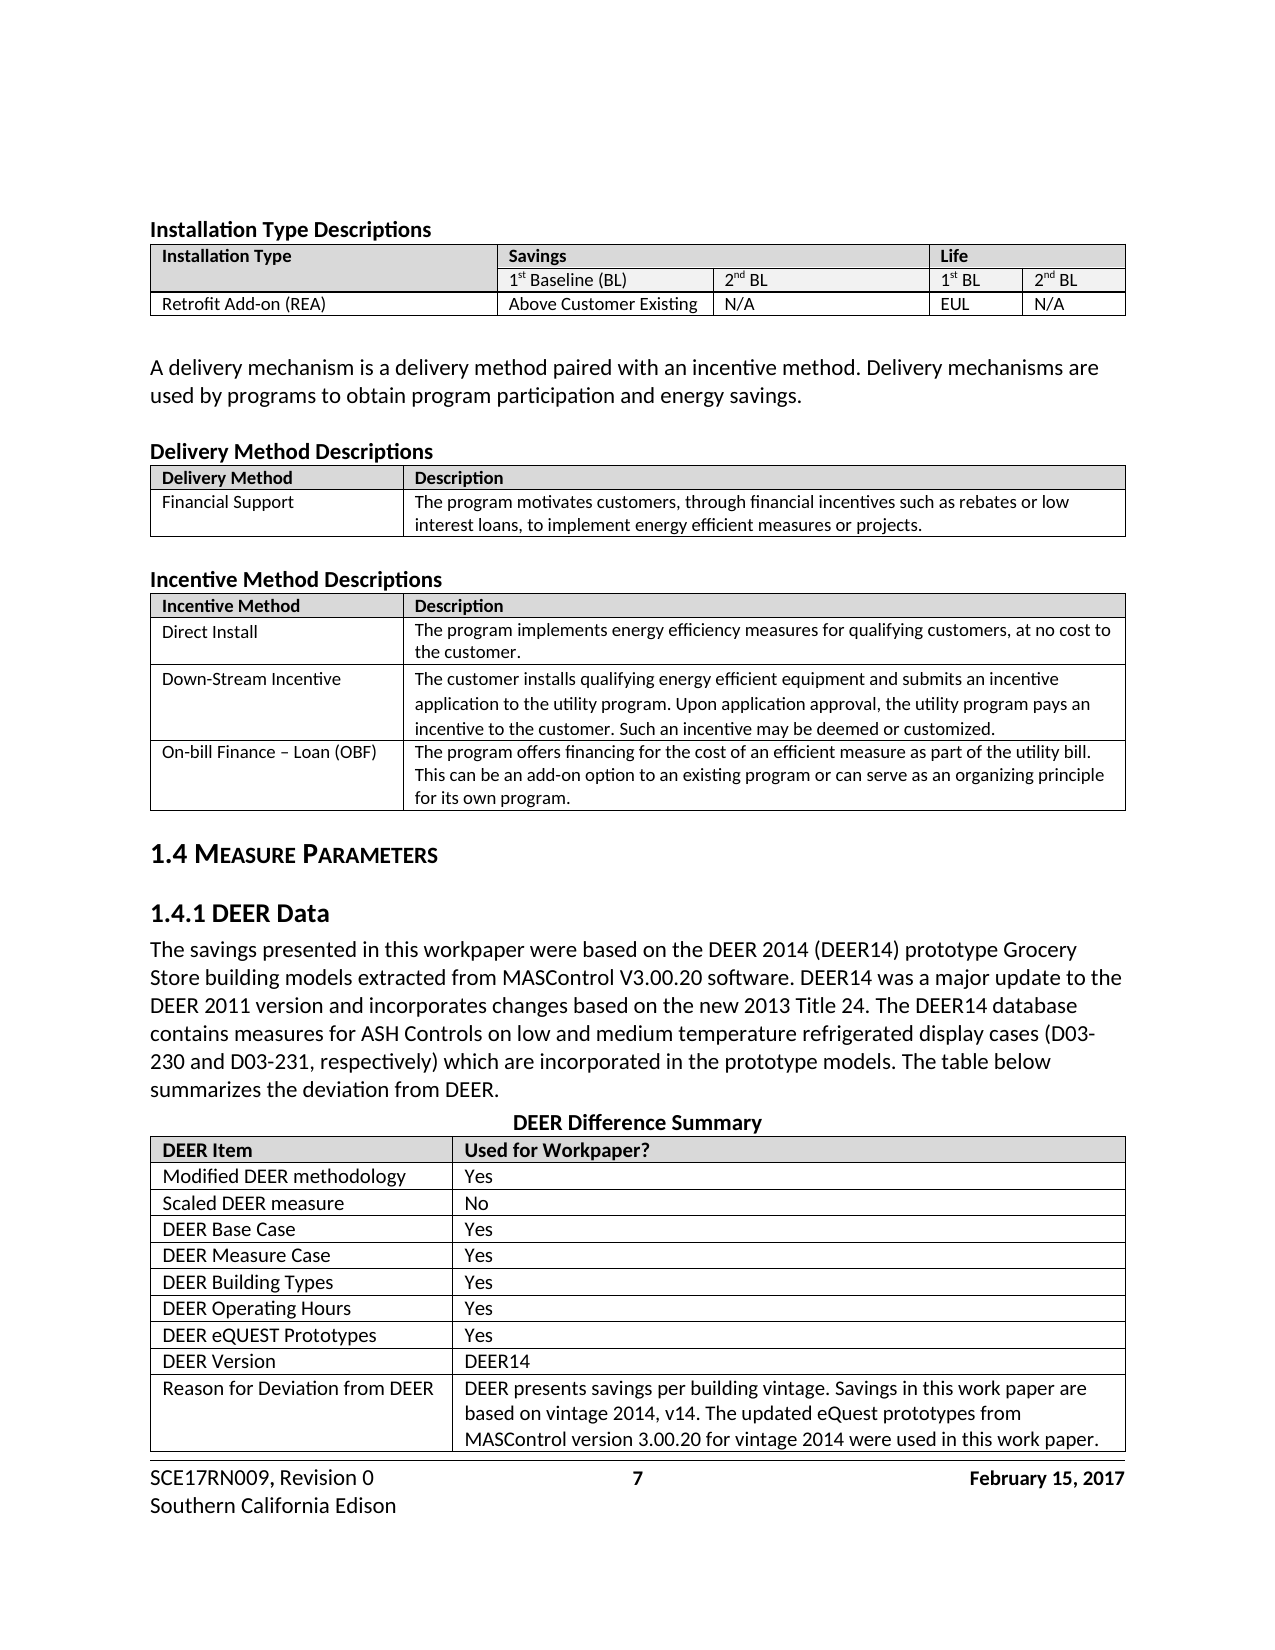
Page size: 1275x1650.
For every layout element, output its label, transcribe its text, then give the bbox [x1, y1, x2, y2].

table_cell DEER Base Case [151, 1216, 452, 1242]
table_cell 1st BL [930, 269, 1022, 291]
table_cell Down-Stream Incentive [151, 665, 403, 740]
table_cell DEER eQUEST Prototypes [151, 1322, 452, 1347]
table_header Life [930, 245, 1125, 267]
table_header Installation Type [151, 245, 497, 291]
table_cell Yes [453, 1269, 1125, 1294]
table_header Description [404, 466, 1125, 489]
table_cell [151, 1375, 452, 1451]
subtitle 1.4 Measure Parameters [150, 836, 1125, 871]
table_cell Retrofit Add-on (REA) [151, 293, 497, 315]
table_cell EUL [930, 293, 1022, 315]
table_cell DEER Operating Hours [151, 1296, 452, 1321]
table_header Delivery Method [151, 466, 403, 489]
table_cell The program implements energy efficiency measures for qualifying customers, at no cost to the customer. [404, 618, 1125, 664]
table_cell Yes [453, 1243, 1125, 1268]
text Incentive Method Descriptions [150, 565, 1125, 593]
table_cell Yes [453, 1296, 1125, 1321]
table_cell 2nd BL [1023, 269, 1125, 291]
text DEER Difference Summary [150, 1108, 1125, 1136]
table_cell DEER Measure Case [151, 1243, 452, 1268]
table_cell Yes [453, 1216, 1125, 1242]
text Installation Type Descriptions [150, 216, 1125, 243]
table_header DEER Item [151, 1137, 452, 1162]
table_header Used for Workpaper? [453, 1137, 1125, 1162]
table_cell DEER14 [453, 1349, 1125, 1374]
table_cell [453, 1375, 1125, 1451]
table_cell On-bill Finance – Loan (OBF) [151, 741, 403, 809]
table_cell DEER Version [151, 1349, 452, 1374]
table_header Incentive Method [151, 594, 403, 617]
table_cell Yes [453, 1322, 1125, 1347]
table_cell No [453, 1190, 1125, 1215]
table_cell Yes [453, 1163, 1125, 1189]
table_cell The program offers financing for the cost of an efficient measure as part of the utility bill. This can be an add-on option to an existing program or can serve as an organizing principle for its own program. [404, 741, 1125, 809]
text The savings presented in this workpaper were based on the DEER 2014 (DEER14) prototype Grocery Store building models extracted from MASControl V3.00.20 software. DEER14 was a major update to the DEER 2011 version and incorporates changes based on the new 2013 Title 24. The DEER14 database contains measures for ASH Controls on low and medium temperature refrigerated display cases (D03-230 and D03-231, respectively) which are incorporated in the prototype models. The table below summarizes the deviation from DEER. [150, 935, 1125, 1103]
subtitle 1.4.1 DEER Data [150, 896, 1125, 929]
text Delivery Method Descriptions [150, 437, 1125, 465]
table_cell Modified DEER methodology [151, 1163, 452, 1189]
table_cell Financial Support [151, 490, 403, 536]
table_header Description [404, 594, 1125, 617]
table_cell N/A [714, 293, 929, 315]
table_cell The program motivates customers, through financial incentives such as rebates or low interest loans, to implement energy efficient measures or projects. [404, 490, 1125, 536]
table_cell The customer installs qualifying energy efficient equipment and submits an incentive application to the utility program. Upon application approval, the utility program pays an incentive to the customer. Such an incentive may be deemed or customized. [404, 665, 1125, 740]
table_cell DEER Building Types [151, 1269, 452, 1294]
table_cell Above Customer Existing [498, 293, 713, 315]
table_cell Direct Install [151, 618, 403, 664]
table_cell 2nd BL [714, 269, 929, 291]
table_header Savings [498, 245, 929, 267]
table_cell 1st Baseline (BL) [498, 269, 713, 291]
text A delivery mechanism is a delivery method paired with an incentive method. Delivery mechanisms are used by programs to obtain program participation and energy savings. [150, 353, 1125, 409]
table_cell Scaled DEER measure [151, 1190, 452, 1215]
table_cell N/A [1023, 293, 1125, 315]
